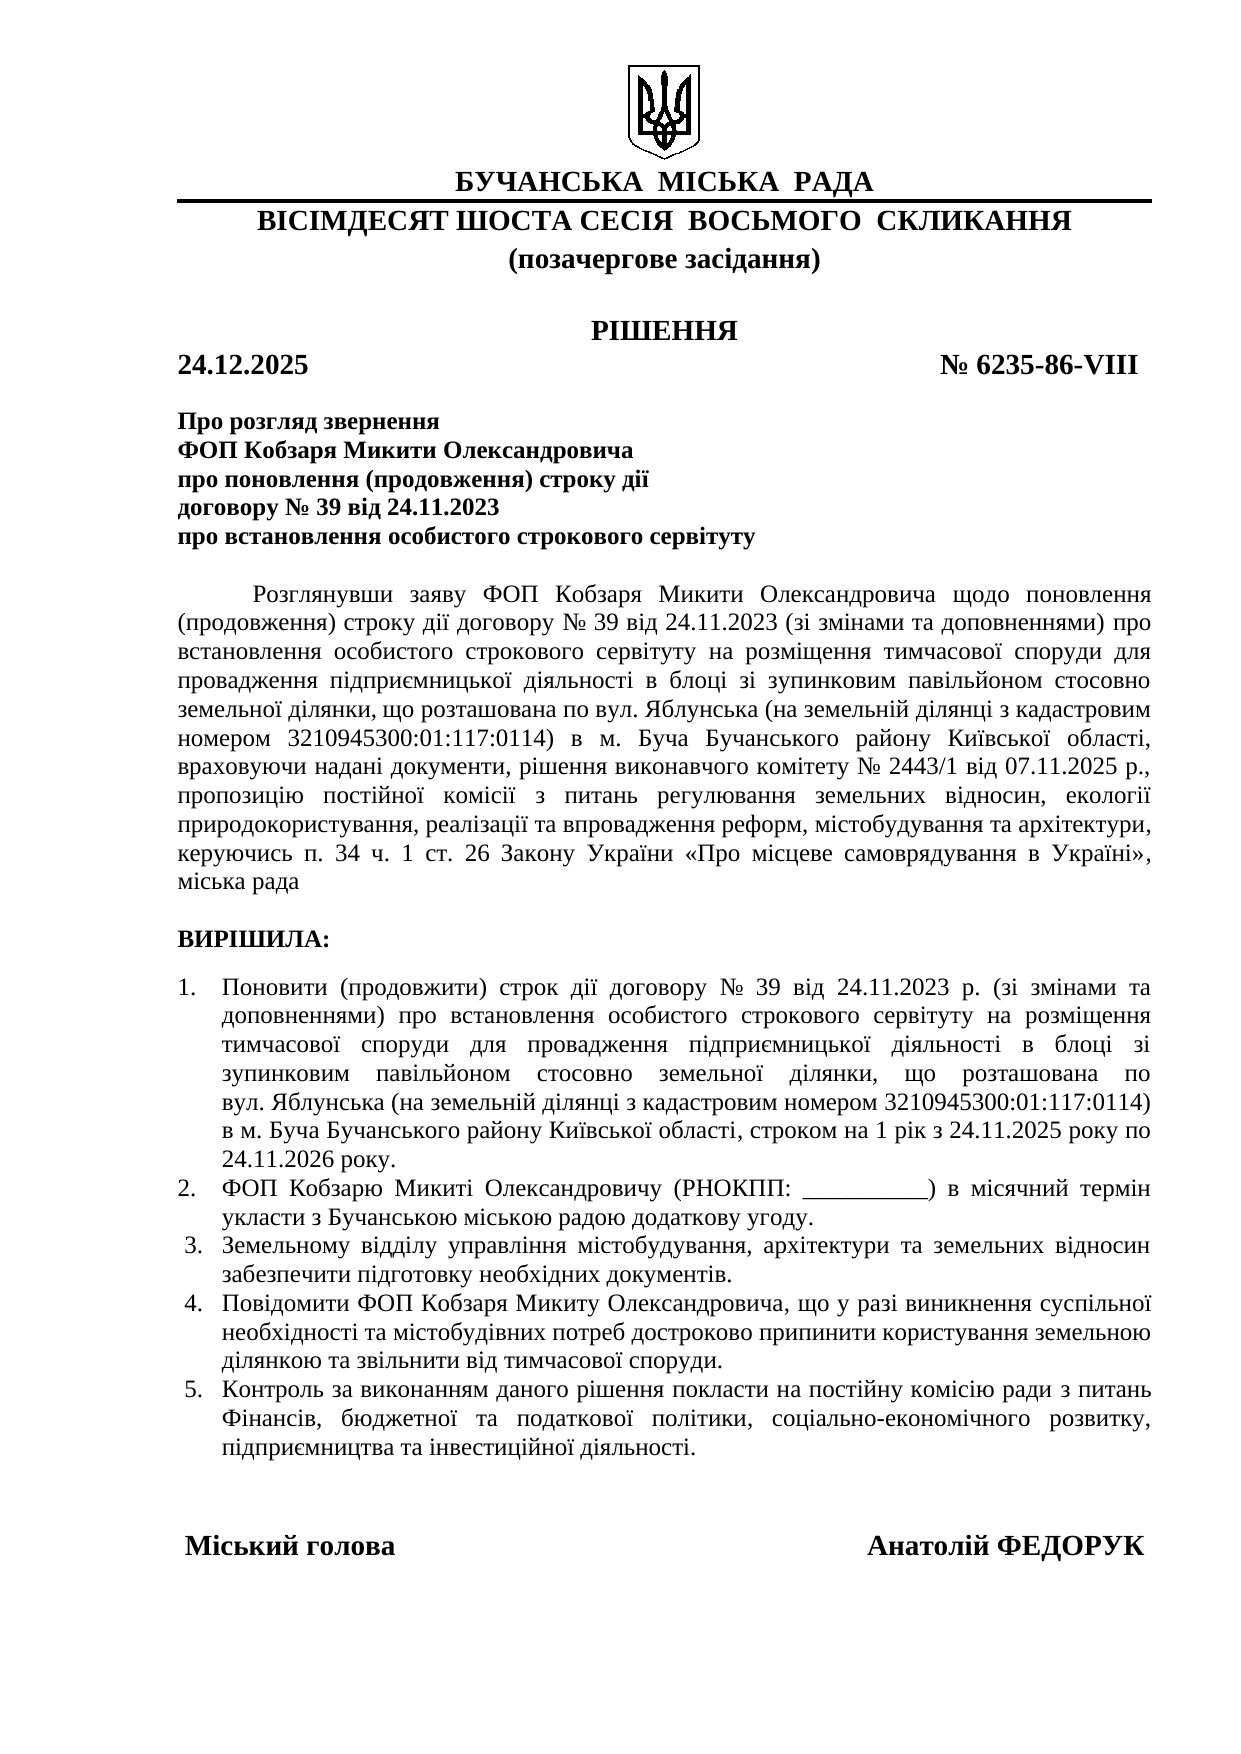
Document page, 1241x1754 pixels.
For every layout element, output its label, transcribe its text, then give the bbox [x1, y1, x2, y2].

text про встановлення особистого строкового сервітуту [177, 521, 1152, 550]
text ФОП Кобзаря Микити Олександровича [177, 435, 1152, 464]
text про поновлення (продовження) строку дії [177, 464, 1152, 492]
text договору № 39 від 24.11.2023 [177, 492, 1152, 521]
list Поновити (продовжити) строк дії договору № 39 від 24.11.2023 р. (зі змінами та доповненнями) про встановлення особистого строкового сервітуту на розміщення тимчасової споруди для провадження підприємницької діяльності в блоці зі зупинковим павільйоном стосовно земельної ділянки, що розташована по вул. Яблунська (на земельній ділянці з кадастровим номером 3210945300:01:117:0114) в м. Буча Бучанського району Київської області, строком на 1 рік з 24.11.2025 року по 24.11.2026 року. [177, 972, 1152, 1173]
text БУЧАНСЬКА МІСЬКА РАДА [177, 164, 1152, 199]
text ВИРІШИЛА: [177, 924, 1152, 953]
list Контроль за виконанням даного рішення покласти на постійну комісію ради з питань Фінансів, бюджетної та податкової політики, соціально-економічного розвитку, підприємництва та інвестиційної діяльності. [184, 1374, 1152, 1461]
text Розглянувши заяву ФОП Кобзаря Микити Олександровича щодо поновлення (продовження) строку дії договору № 39 від 24.11.2023 (зі змінами та доповненнями) про встановлення особистого строкового сервітуту на розміщення тимчасової споруди для провадження підприємницької діяльності в блоці зі зупинковим павільйоном стосовно земельної ділянки, що розташована по вул. Яблунська (на земельній ділянці з кадастровим номером 3210945300:01:117:0114) в м. Буча Бучанського району Київської області, враховуючи надані документи, рішення виконавчого комітету № 2443/1 від 07.11.2025 р., пропозицію постійної комісії з питань регулювання земельних відносин, екології природокористування, реалізації та впровадження реформ, містобудування та архітектури, керуючись п. 34 ч. 1 ст. 26 Закону України «Про місцеве самоврядування в Україні», міська рада [177, 579, 1152, 895]
text (позачергове засідання) [177, 241, 1152, 275]
text 24.12.2025 № 6235-86-VIII [177, 347, 1152, 380]
list ФОП Кобзарю Микиті Олександровичу (РНОКПП: __________) в місячний термін укласти з Бучанською міською радою додаткову угоду. [177, 1173, 1152, 1231]
text Про розгляд звернення [177, 406, 1152, 435]
list Повідомити ФОП Кобзаря Микиту Олександровича, що у разі виникнення суспільної необхідності та містобудівних потреб достроково припинити користування земельною ділянкою та звільнити від тимчасової споруди. [184, 1288, 1152, 1374]
text Міський голова Анатолій ФЕДОРУК [177, 1528, 1152, 1561]
list Земельному відділу управління містобудування, архітектури та земельних відносин забезпечити підготовку необхідних документів. [184, 1231, 1152, 1288]
text РІШЕННЯ [177, 313, 1152, 347]
text ВІСІМДЕСЯТ ШОСТА СЕСІЯ ВОСЬМОГО СКЛИКАННЯ [177, 203, 1152, 236]
